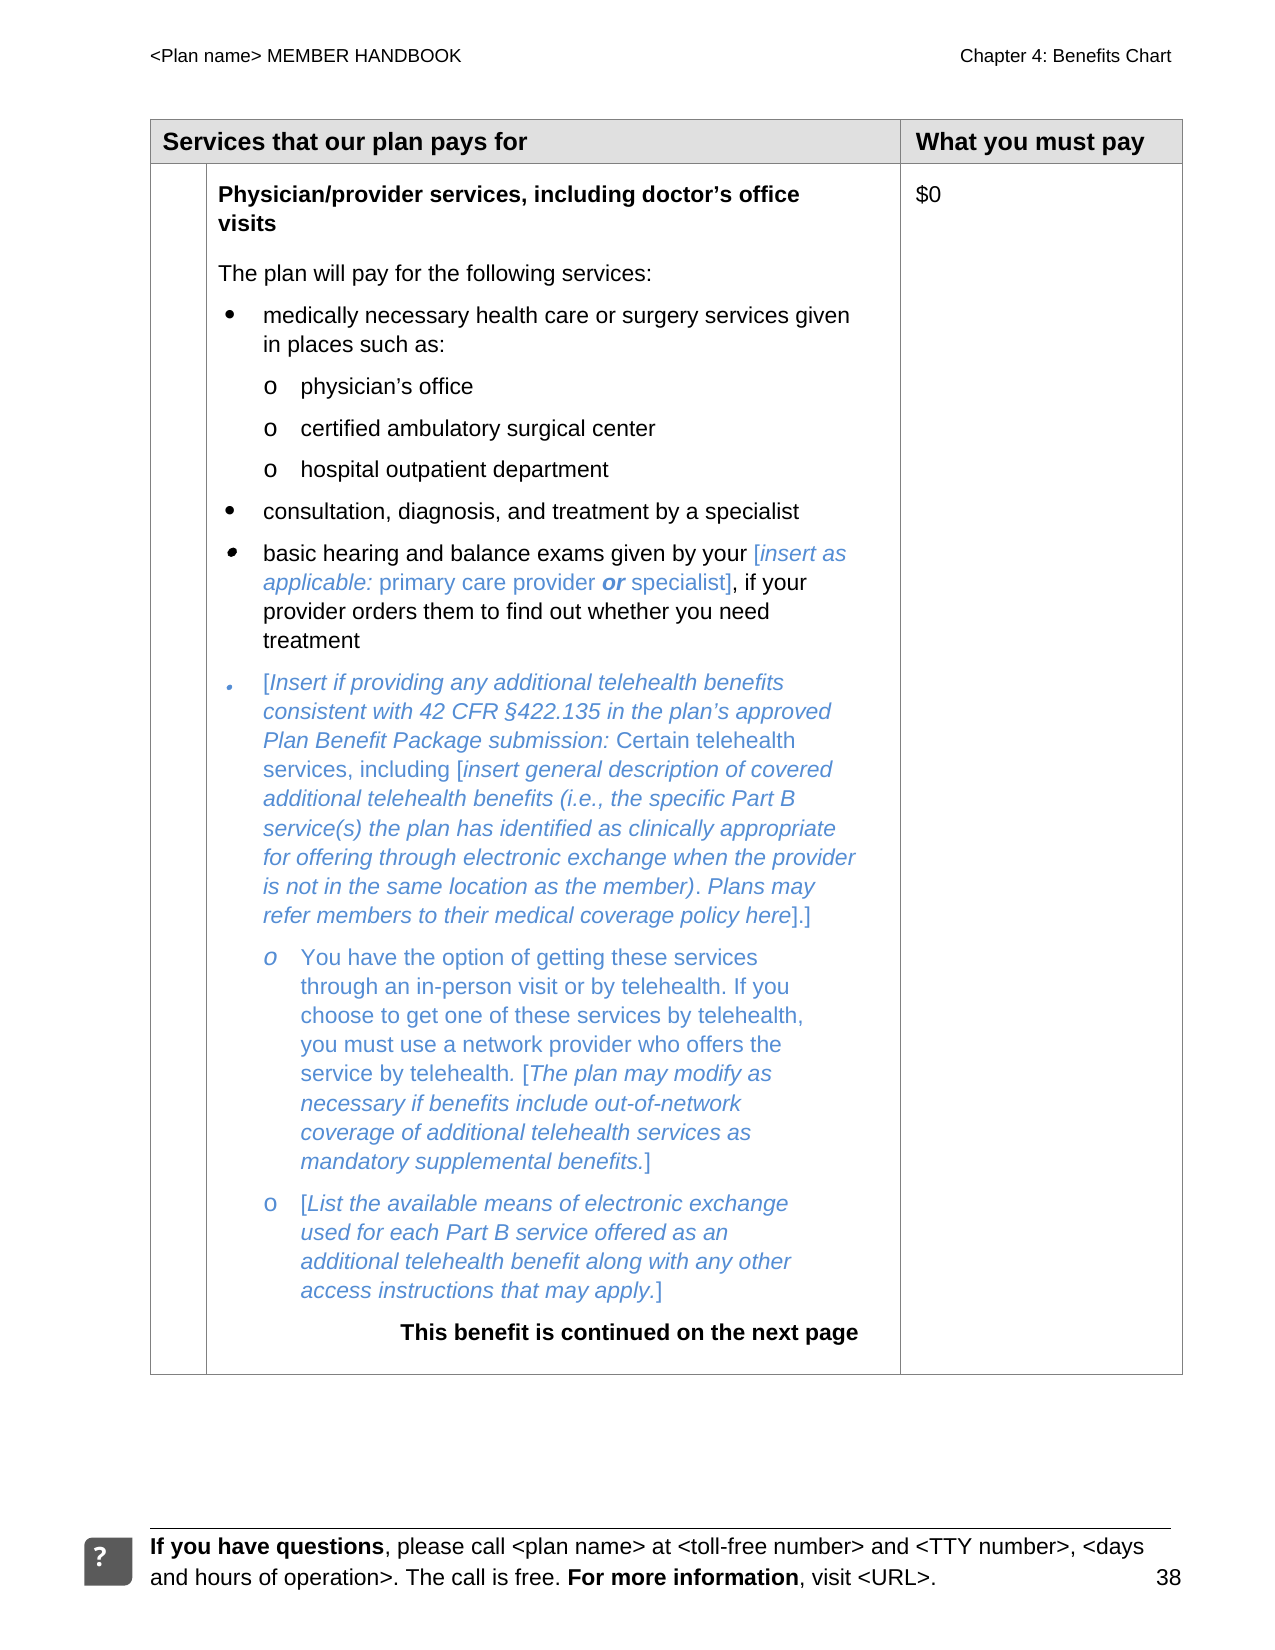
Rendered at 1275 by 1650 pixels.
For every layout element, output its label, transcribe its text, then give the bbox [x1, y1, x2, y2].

table_cell Physician/provider services, including doctor’s office visits The plan will pay for the following services: medically necessary health care or surgery services given in places such as: physician’s office certified ambulatory surgical center hospital outpatient department consultation, diagnosis, and treatment by a specialist basic hearing and balance exams given by your [insert as applicable: primary care provider or specialist], if your provider orders them to find out whether you need treatment [Insert if providing any additional telehealth benefits consistent with 42 CFR §422.135 in the plan’s approved Plan Benefit Package submission: Certain telehealth services, including [insert general description of covered additional telehealth benefits (i.e., the specific Part B service(s) the plan has identified as clinically appropriate for offering through electronic exchange when the provider is not in the same location as the member). Plans may refer members to their medical coverage policy here].] You have the option of getting these services through an in-person visit or by telehealth. If you choose to get one of these services by telehealth, you must use a network provider who offers the service by telehealth. [The plan may modify as necessary if benefits include out-of-network coverage of additional telehealth services as mandatory supplemental benefits.] [List the available means of electronic exchange used for each Part B service offered as an additional telehealth benefit along with any other access instructions that may apply.] This benefit is continued on the next page [207, 164, 900, 1373]
table_header What you must pay [901, 120, 1182, 163]
table_header Services that our plan pays for [151, 120, 900, 163]
table_cell $0 [901, 164, 1182, 1373]
table_cell [151, 164, 206, 1373]
